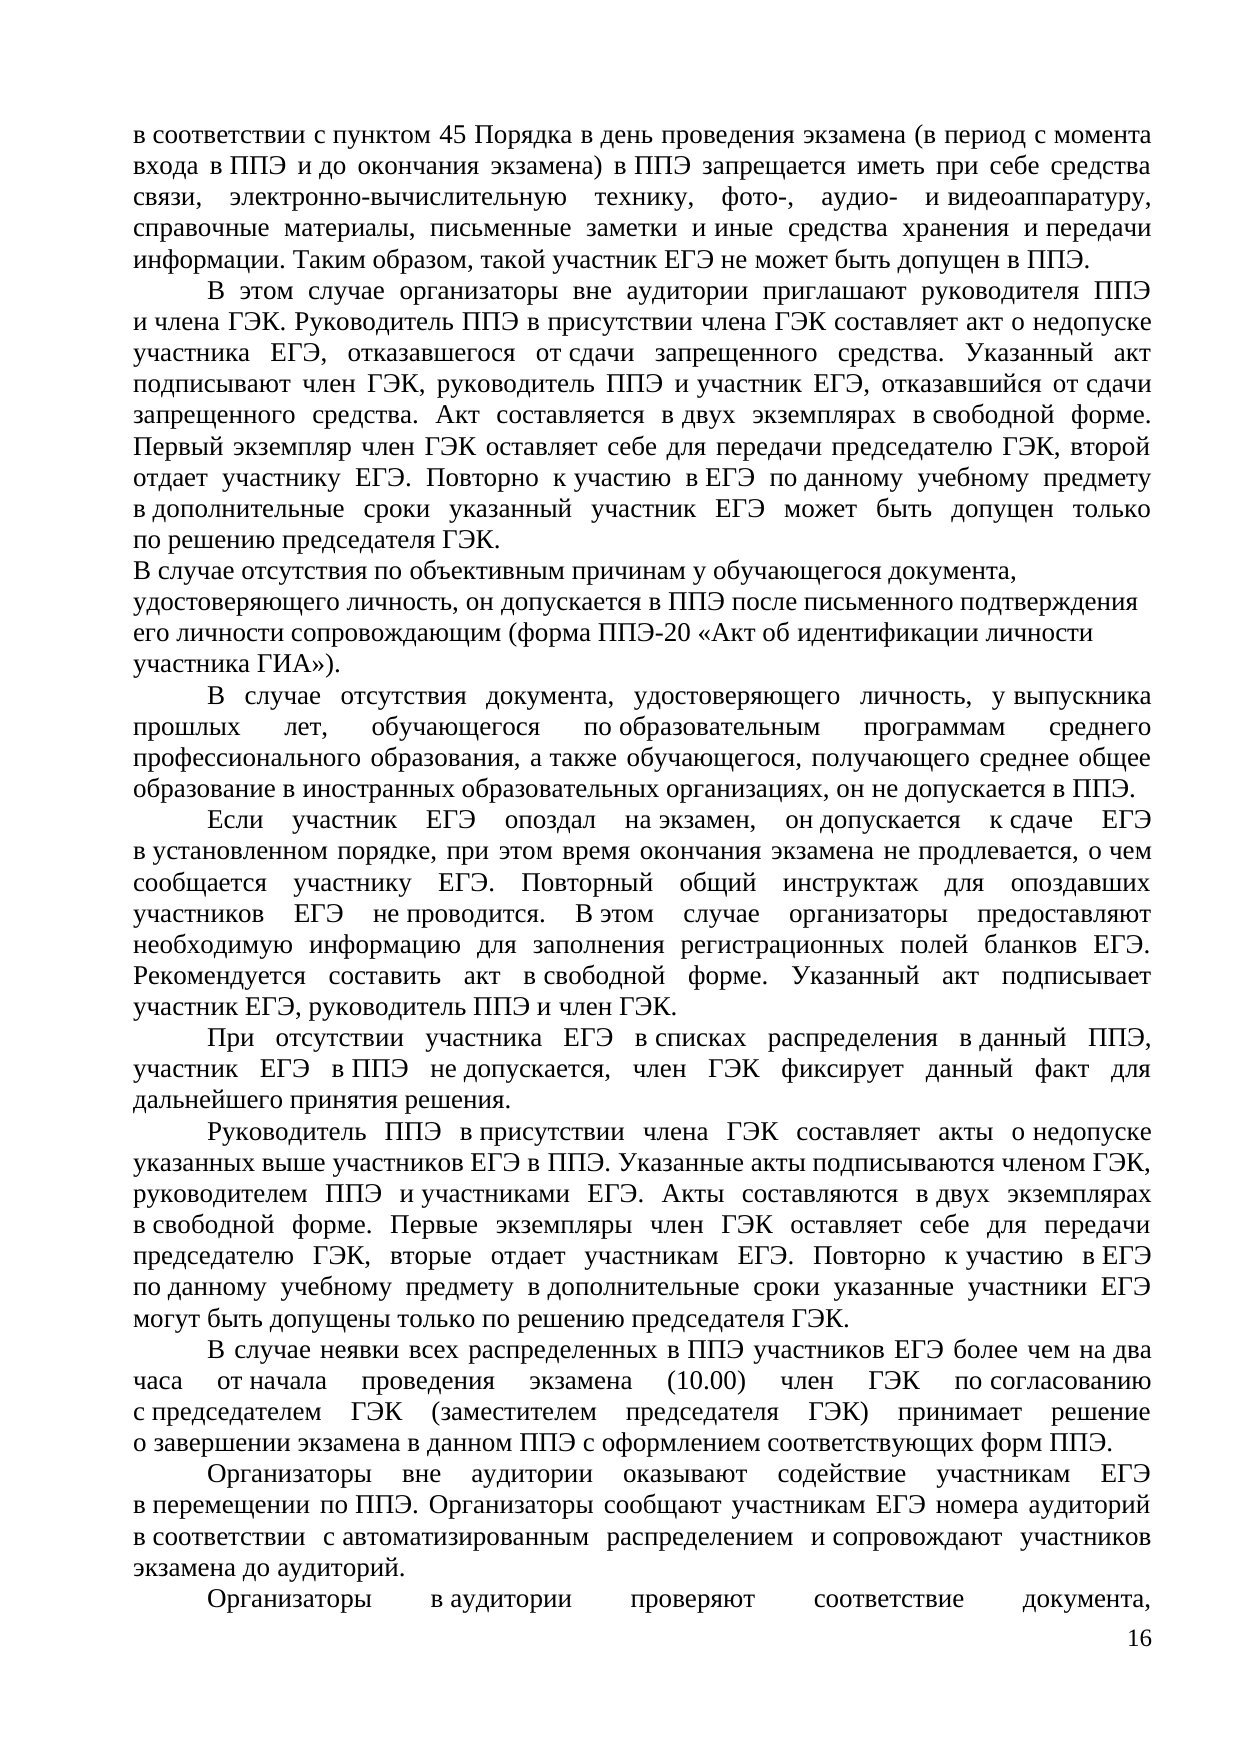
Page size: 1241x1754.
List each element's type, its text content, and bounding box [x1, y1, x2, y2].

text Руководитель ППЭ в присутствии члена ГЭК составляет акты о недопуске указанных выше участников ЕГЭ в ППЭ. Указанные акты подписываются членом ГЭК, руководителем ППЭ и участниками ЕГЭ. Акты составляются в двух экземплярах в свободной форме. Первые экземпляры член ГЭК оставляет себе для передачи председателю ГЭК, вторые отдает участникам ЕГЭ. Повторно к участию в ЕГЭ по данному учебному предмету в дополнительные сроки указанные участники ЕГЭ могут быть допущены только по решению председателя ГЭК. [133, 1115, 1152, 1333]
text При отсутствии участника ЕГЭ в списках распределения в данный ППЭ, участник ЕГЭ в ППЭ не допускается, член ГЭК фиксирует данный факт для дальнейшего принятия решения. [133, 1021, 1152, 1115]
text В этом случае организаторы вне аудитории приглашают руководителя ППЭ и члена ГЭК. Руководитель ППЭ в присутствии члена ГЭК составляет акт о недопуске участника ЕГЭ, отказавшегося от сдачи запрещенного средства. Указанный акт подписывают член ГЭК, руководитель ППЭ и участник ЕГЭ, отказавшийся от сдачи запрещенного средства. Акт составляется в двух экземплярах в свободной форме. Первый экземпляр член ГЭК оставляет себе для передачи председателю ГЭК, второй отдает участнику ЕГЭ. Повторно к участию в ЕГЭ по данному учебному предмету в дополнительные сроки указанный участник ЕГЭ может быть допущен только по решению председателя ГЭК. [133, 274, 1152, 554]
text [133, 118, 1152, 274]
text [133, 1582, 1152, 1613]
text В случае отсутствия по объективным причинам у обучающегося документа, удостоверяющего личность, он допускается в ППЭ после письменного подтверждения его личности сопровождающим (форма ППЭ-20 «Акт об идентификации личности участника ГИА»). [133, 554, 1152, 679]
text Если участник ЕГЭ опоздал на экзамен, он допускается к сдаче ЕГЭ в установленном порядке, при этом время окончания экзамена не продлевается, о чем сообщается участнику ЕГЭ. Повторный общий инструктаж для опоздавших участников ЕГЭ не проводится. В этом случае организаторы предоставляют необходимую информацию для заполнения регистрационных полей бланков ЕГЭ. Рекомендуется составить акт в свободной форме. Указанный акт подписывает участник ЕГЭ, руководитель ППЭ и член ГЭК. [133, 803, 1152, 1021]
text В случае отсутствия документа, удостоверяющего личность, у выпускника прошлых лет, обучающегося по образовательным программам среднего профессионального образования, а также обучающегося, получающего среднее общее образование в иностранных образовательных организациях, он не допускается в ППЭ. [133, 679, 1152, 803]
text В случае неявки всех распределенных в ППЭ участников ЕГЭ более чем на два часа от начала проведения экзамена (10.00) член ГЭК по согласованию с председателем ГЭК (заместителем председателя ГЭК) принимает решение о завершении экзамена в данном ППЭ с оформлением соответствующих форм ППЭ. [133, 1333, 1152, 1457]
text Организаторы вне аудитории оказывают содействие участникам ЕГЭ в перемещении по ППЭ. Организаторы сообщают участникам ЕГЭ номера аудиторий в соответствии с автоматизированным распределением и сопровождают участников экзамена до аудиторий. [133, 1457, 1152, 1582]
